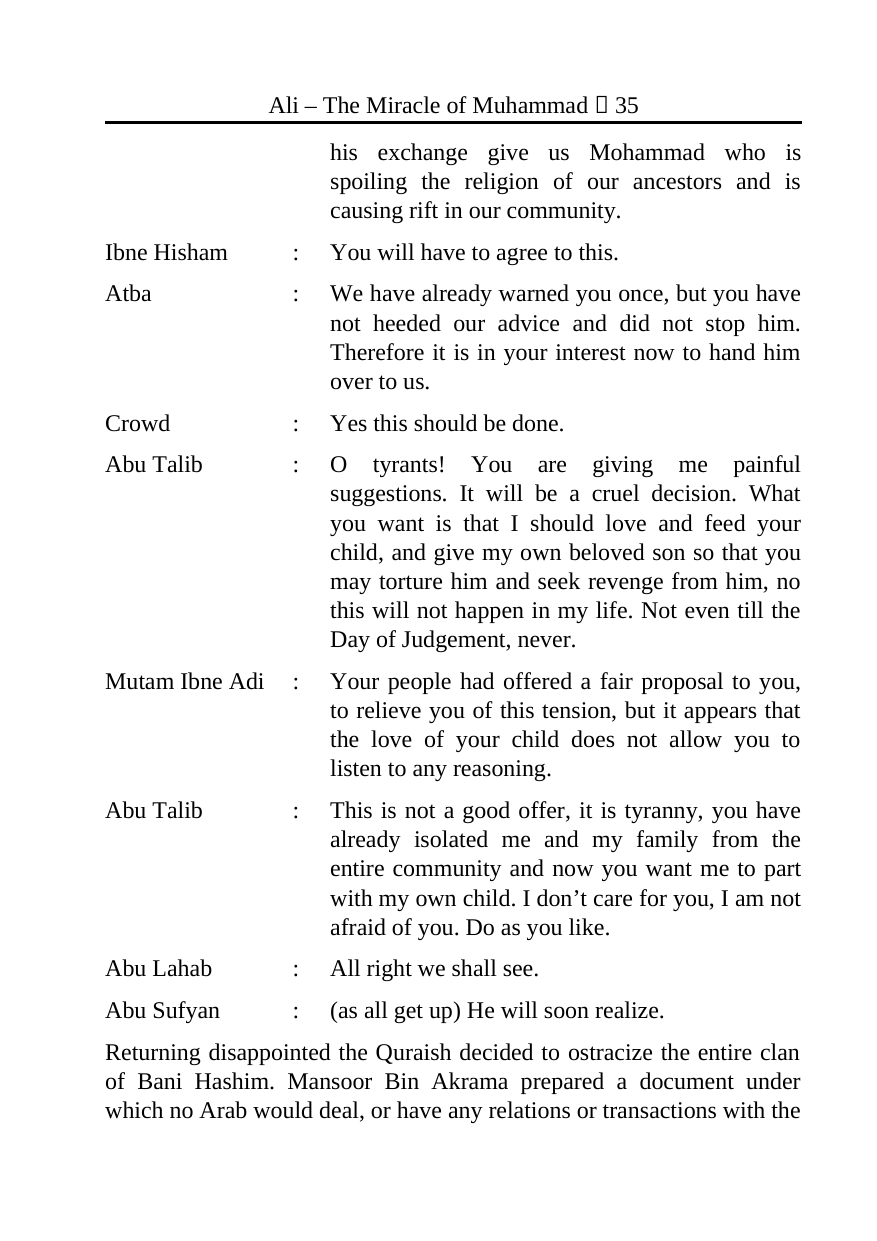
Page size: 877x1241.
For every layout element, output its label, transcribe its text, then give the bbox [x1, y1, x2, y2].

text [105, 137, 802, 224]
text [105, 1037, 802, 1124]
text Abu Lahab : All right we shall see. [105, 953, 802, 983]
text Ibne Hisham : You will have to agree to this. [105, 237, 802, 266]
text Crowd : Yes this should be done. [105, 408, 802, 437]
text Abu Sufyan : (as all get up) He will soon realize. [105, 995, 802, 1024]
text Abu Talib : This is not a good offer, it is tyranny, you have already isolated me and my family from the entire community and now you want me to part with my own child. I don’t care for you, I am not afraid of you. Do as you like. [105, 795, 802, 941]
text Atba : We have already warned you once, but you have not heeded our advice and did not stop him. Therefore it is in your interest now to hand him over to us. [105, 278, 802, 395]
text Abu Talib : O tyrants! You are giving me painful suggestions. It will be a cruel decision. What you want is that I should love and feed your child, and give my own beloved son so that you may torture him and seek revenge from him, no this will not happen in my life. Not even till the Day of Judgement, never. [105, 449, 802, 653]
text Mutam Ibne Adi : Your people had offered a fair proposal to you, to relieve you of this tension, but it appears that the love of your child does not allow you to listen to any reasoning. [105, 666, 802, 783]
